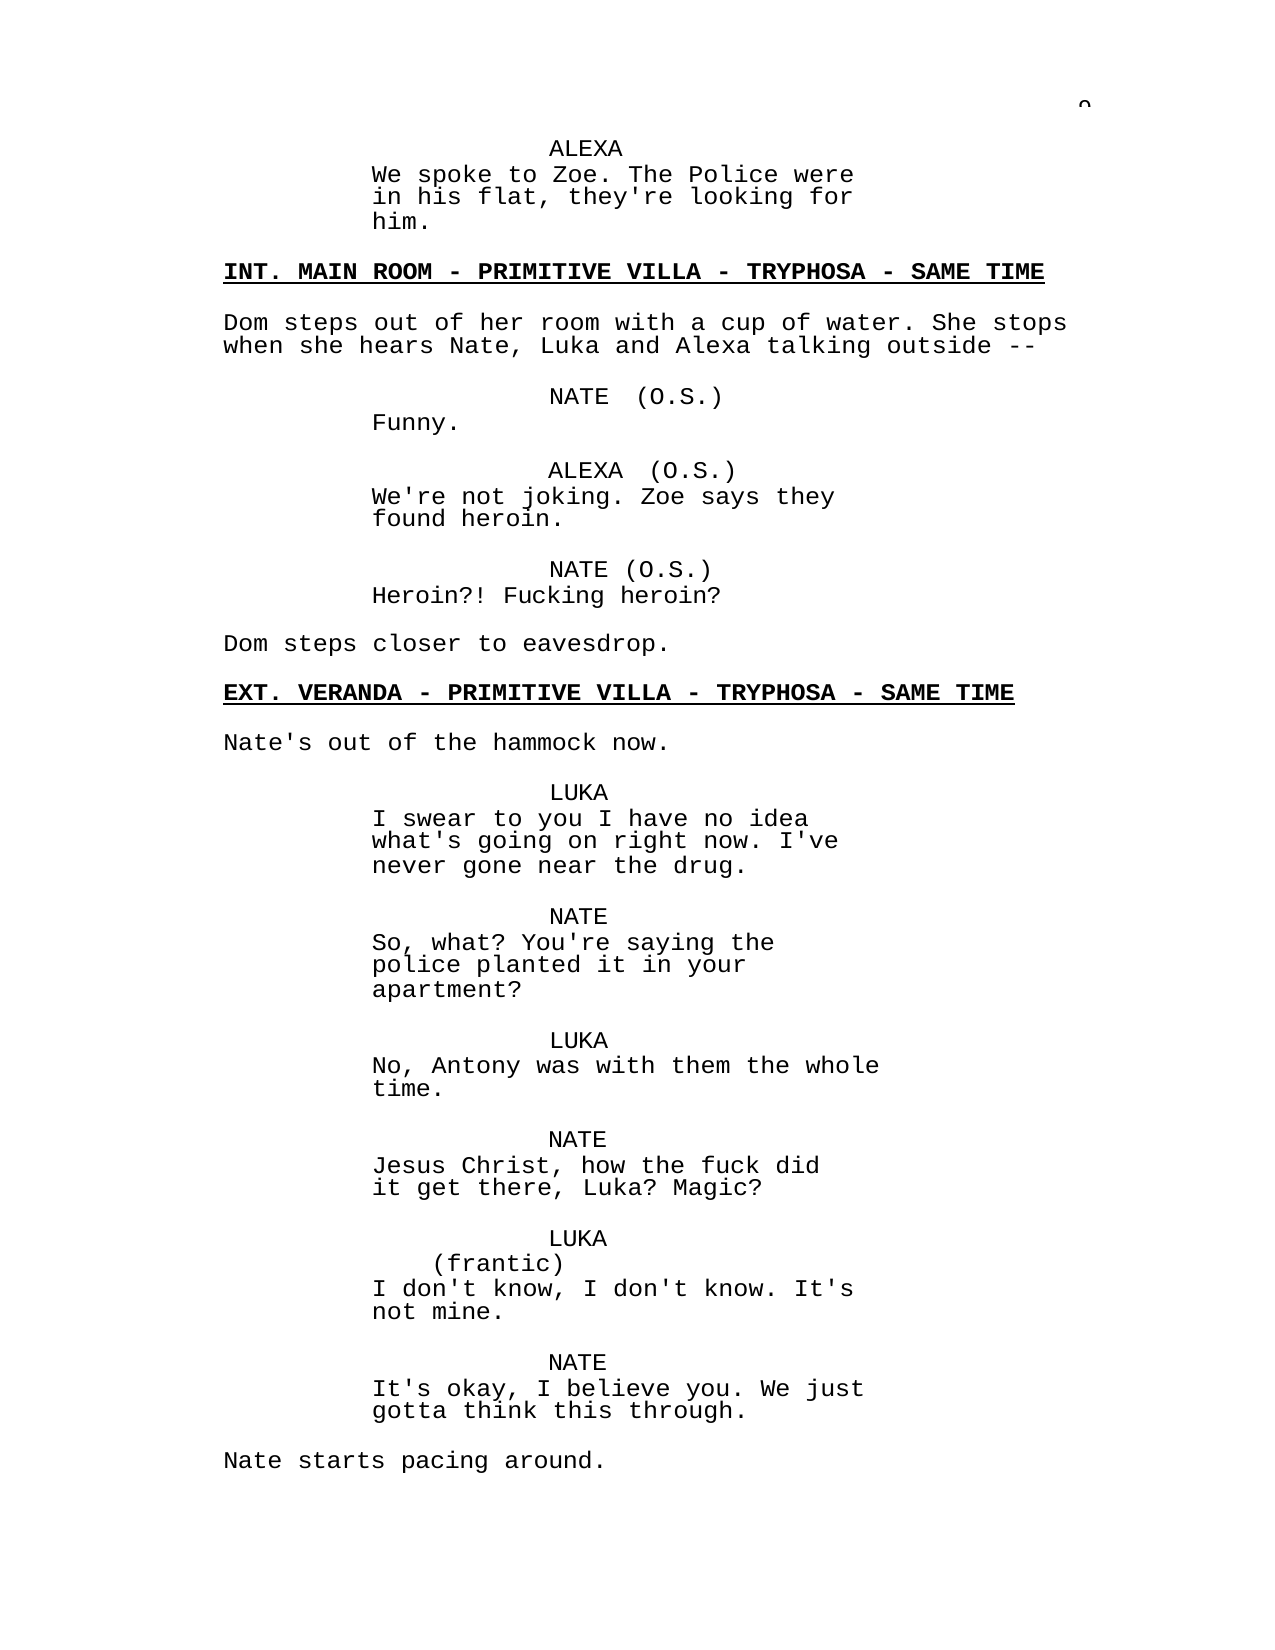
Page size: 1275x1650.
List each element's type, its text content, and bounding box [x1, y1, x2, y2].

subtitle INT. MAIN ROOM - PRIMITIVE VILLA - TRYPHOSA - SAME TIME [223, 260, 1187, 287]
text Funny. [372, 410, 1187, 436]
subtitle LUKA [549, 780, 1187, 806]
text Nate starts pacing around. [223, 1449, 1187, 1476]
text It's okay, I believe you. We just gotta think this through. [372, 1376, 893, 1426]
subtitle NATE (O.S.) [549, 557, 1187, 583]
text (frantic) [431, 1252, 1187, 1277]
text Heroin?! Fucking heroin? [372, 583, 1187, 609]
subtitle EXT. VERANDA - PRIMITIVE VILLA - TRYPHOSA - SAME TIME [223, 681, 1187, 708]
text I don't know, I don't know. It's not mine. [372, 1277, 893, 1327]
text Dom steps out of her room with a cup of water. She stops when she hears Nate, Luka and Alexa talking outside -- [223, 311, 1076, 361]
subtitle NATE [549, 904, 1187, 930]
subtitle LUKA [286, 1226, 869, 1252]
subtitle NATE [286, 1127, 869, 1153]
text We're not joking. Zoe says they found heroin. [372, 484, 921, 534]
text No, Antony was with them the whole time. [372, 1054, 893, 1104]
subtitle NATE (O.S.) [549, 384, 1187, 410]
text Dom steps closer to eavesdrop. [223, 631, 1187, 658]
text We spoke to Zoe. The Police were in his flat, they're looking for him. [372, 162, 893, 237]
text I swear to you I have no idea what's going on right now. I've never gone near the drug. [372, 806, 893, 881]
subtitle ALEXA [549, 136, 1187, 162]
subtitle NATE [286, 1350, 869, 1376]
text Nate's out of the hammock now. [223, 730, 1187, 758]
subtitle ALEXA (O.S.) [469, 458, 817, 484]
text Jesus Christ, how the fuck did it get there, Luka? Magic? [372, 1153, 848, 1203]
subtitle LUKA [549, 1028, 1187, 1054]
text So, what? You're saying the police planted it in your apartment? [372, 930, 863, 1005]
